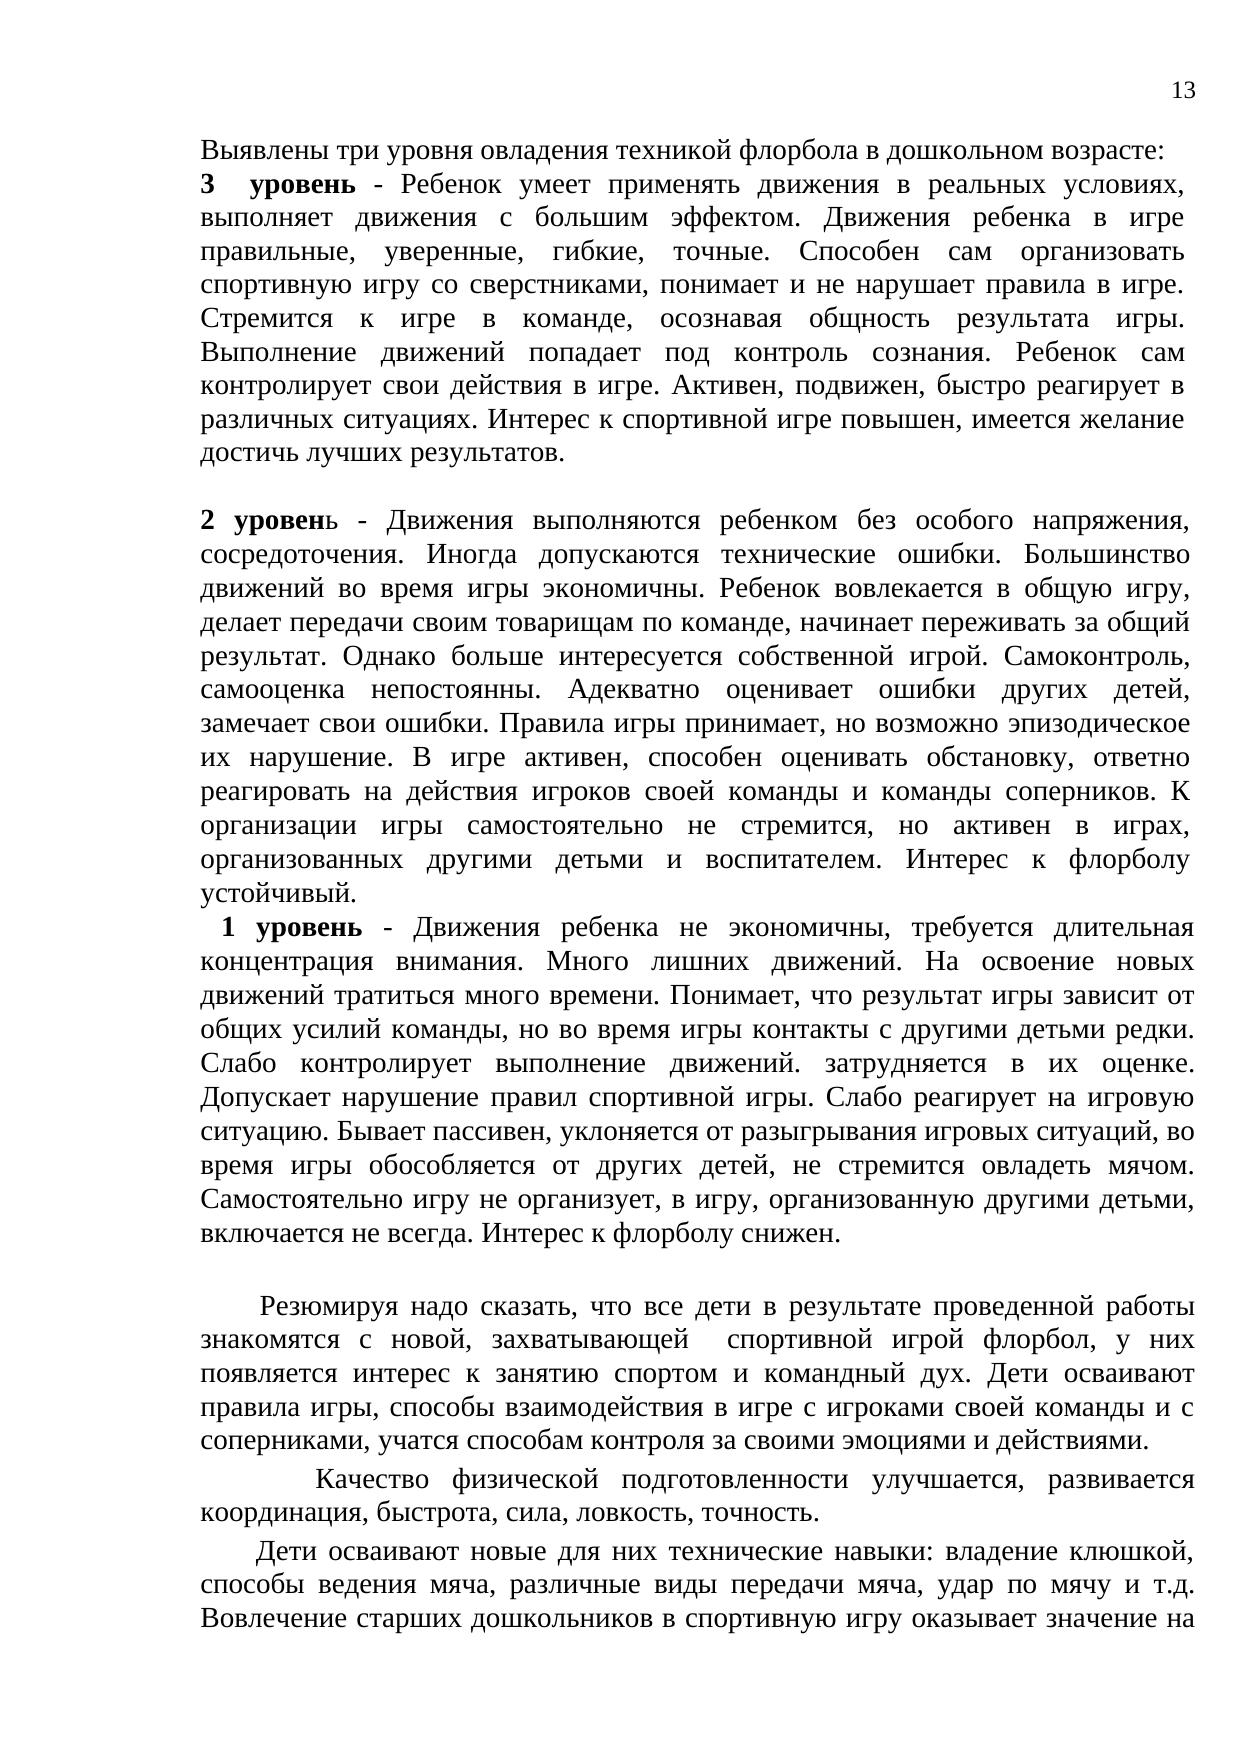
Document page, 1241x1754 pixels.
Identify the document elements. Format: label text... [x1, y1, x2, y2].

text 2 уровень - Движения выполняются ребенком без особого напряжения, сосредоточения. Иногда допускаются технические ошибки. Большинство движений во время игры экономичны. Ребенок вовлекается в общую игру, делает передачи своим товарищам по команде, начинает переживать за общий результат. Однако больше интересуется собственной игрой. Самоконтроль, самооценка непостоянны. Адекватно оценивает ошибки других детей, замечает свои ошибки. Правила игры принимает, но возможно эпизодическое их нарушение. В игре активен, способен оценивать обстановку, ответно реагировать на действия игроков своей команды и команды соперников. К организации игры самостоятельно не стремится, но активен в играх, организованных другими детьми и воспитателем. Интерес к флорболу устойчивый. [200, 502, 1191, 909]
text Резюмируя надо сказать, что все дети в результате проведенной работы знакомятся с новой, захватывающей спортивной игрой флорбол, у них появляется интерес к занятию спортом и командный дух. Дети осваивают правила игры, способы взаимодействия в игре с игроками своей команды и с соперниками, учатся способам контроля за своими эмоциями и действиями. [200, 1288, 1196, 1456]
text 1 уровень - Движения ребенка не экономичны, требуется длительная концентрация внимания. Много лишних движений. На освоение новых движений тратиться много времени. Понимает, что результат игры зависит от общих усилий команды, но во время игры контакты с другими детьми редки. Слабо контролирует выполнение движений. затрудняется в их оценке. Допускает нарушение правил спортивной игры. Слабо реагирует на игровую ситуацию. Бывает пассивен, уклоняется от разыгрывания игровых ситуаций, во время игры обособляется от других детей, не стремится овладеть мячом. Самостоятельно игру не организует, в игру, организованную другими детьми, включается не всегда. Интерес к флорболу снижен. [200, 909, 1196, 1249]
text 3 уровень - Ребенок умеет применять движения в реальных условиях, выполняет движения с большим эффектом. Движения ребенка в игре правильные, уверенные, гибкие, точные. Способен сам организовать спортивную игру со сверстниками, понимает и не нарушает правила в игре. Стремится к игре в команде, осознавая общность результата игры. Выполнение движений попадает под контроль сознания. Ребенок сам контролирует свои действия в игре. Активен, подвижен, быстро реагирует в различных ситуациях. Интерес к спортивной игре повышен, имеется желание достичь лучших результатов. [200, 167, 1186, 468]
text Выявлены три уровня овладения техникой флорбола в дошкольном возрасте: [200, 132, 1196, 166]
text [200, 1533, 1196, 1633]
text Качество физической подготовленности улучшается, развивается координация, быстрота, сила, ловкость, точность. [200, 1461, 1196, 1528]
